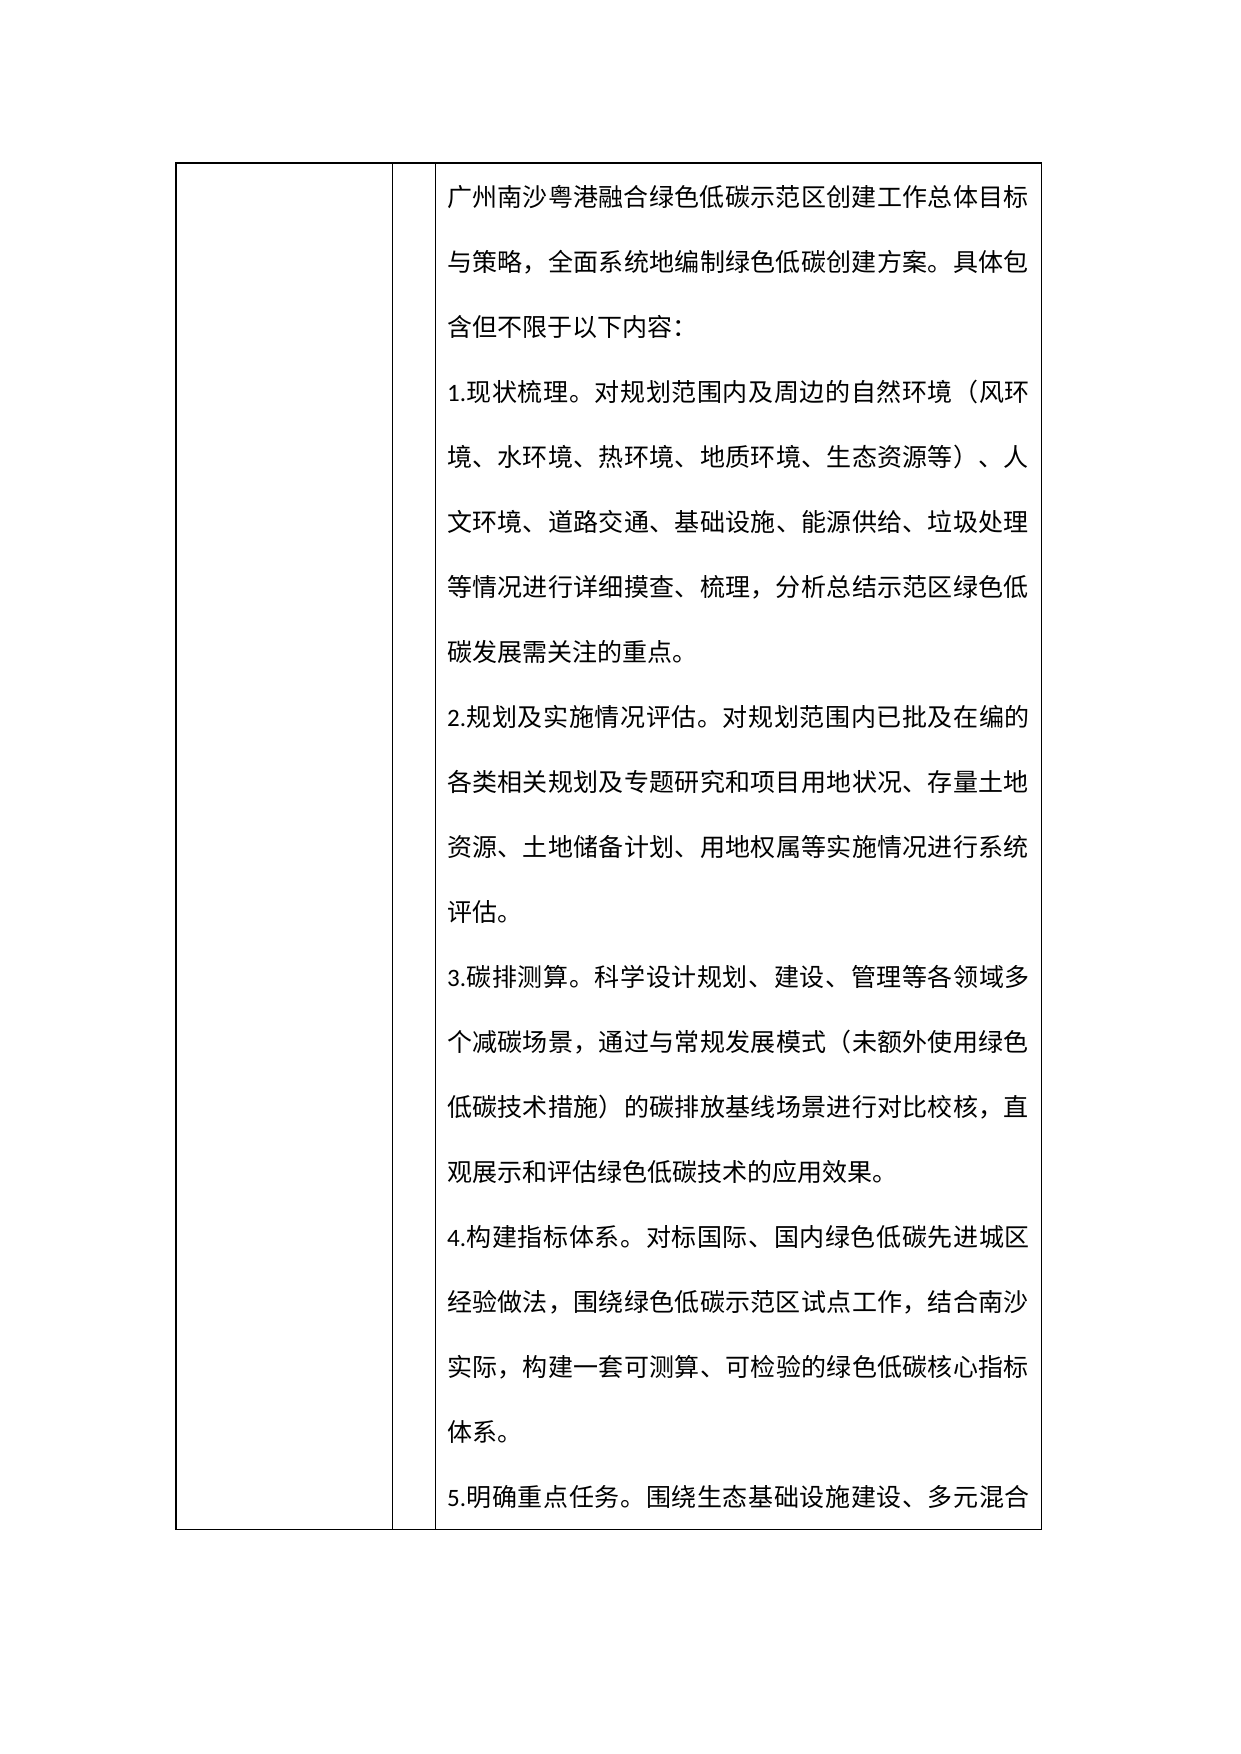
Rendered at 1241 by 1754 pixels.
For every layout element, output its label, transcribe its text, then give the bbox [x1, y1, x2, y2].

table_cell [177, 164, 392, 1528]
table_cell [436, 164, 1041, 1528]
table_cell 1 [393, 164, 435, 1528]
